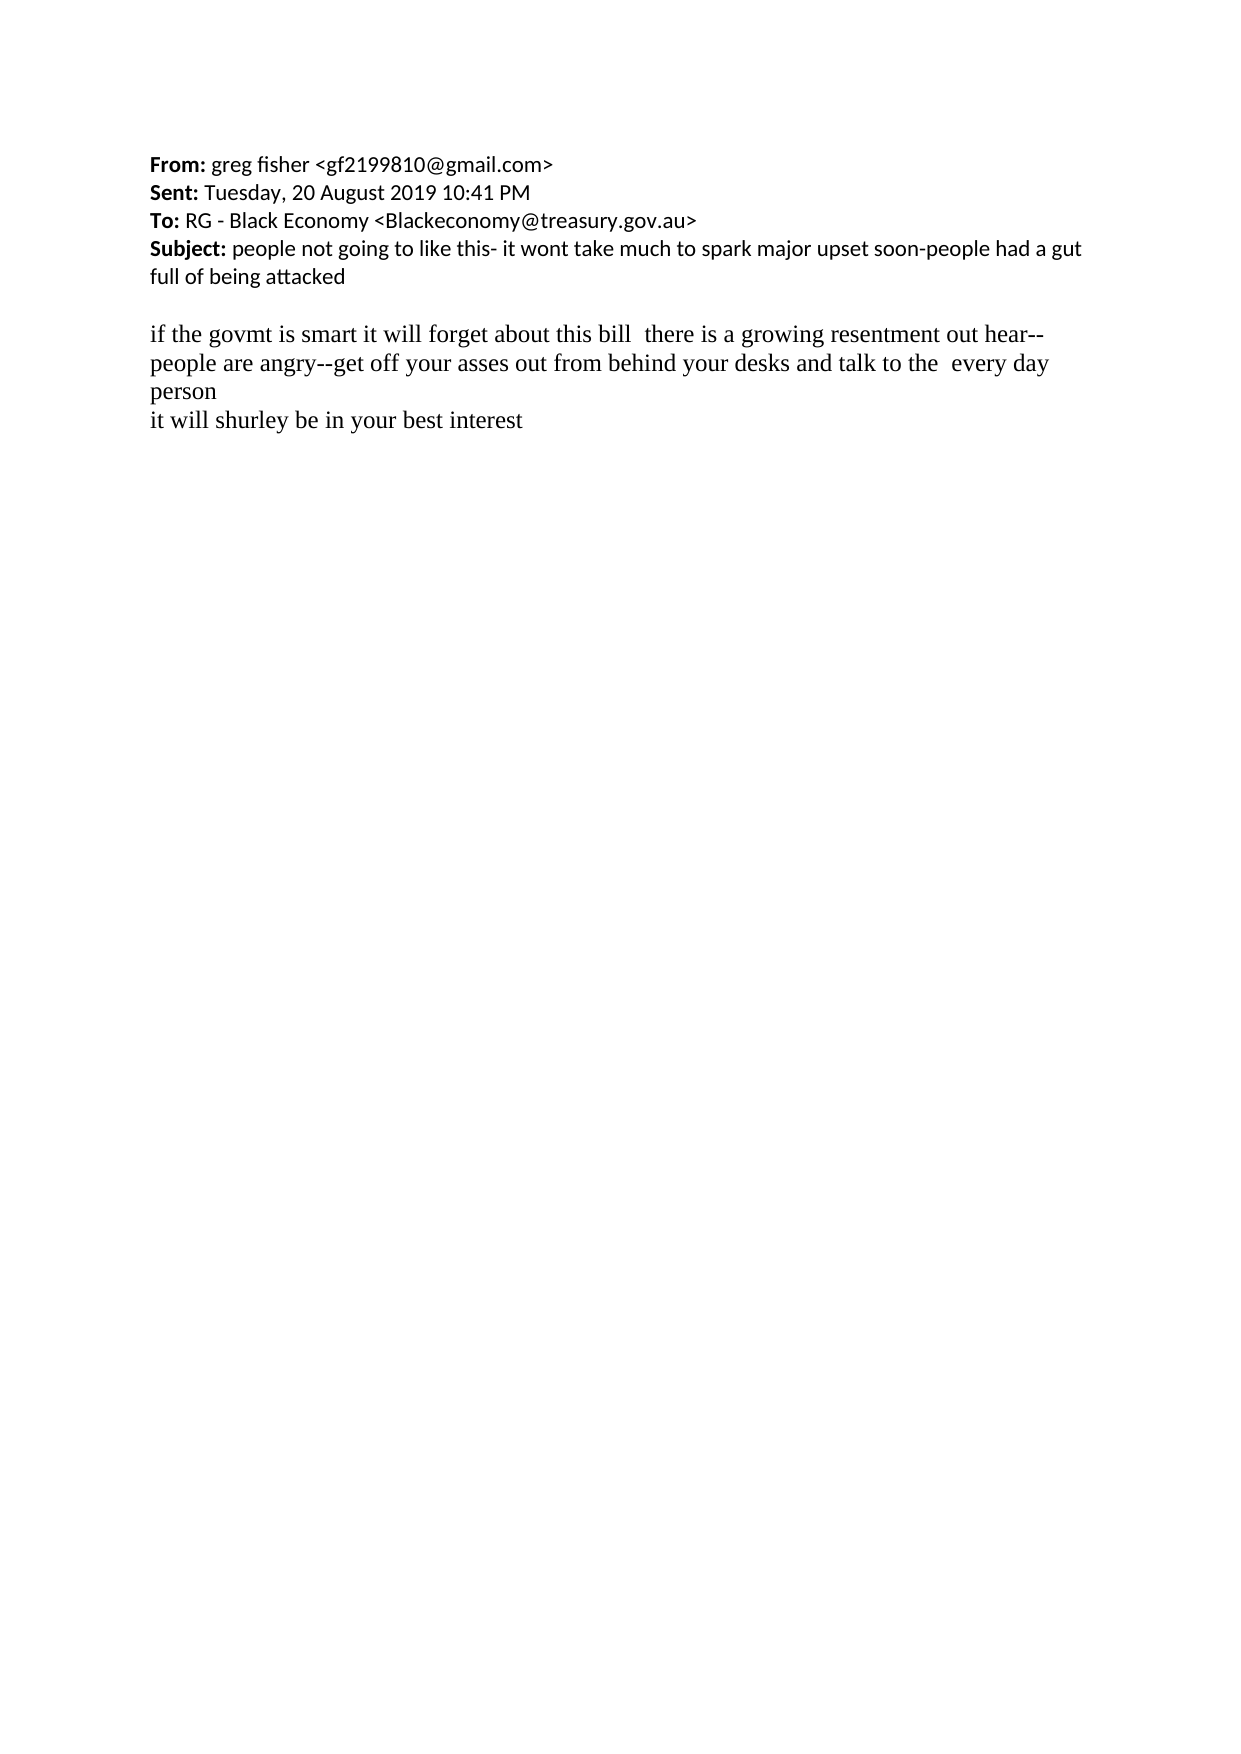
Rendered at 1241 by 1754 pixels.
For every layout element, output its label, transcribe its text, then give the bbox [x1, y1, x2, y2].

text if the govmt is smart it will forget about this bill there is a growing resentment out hear--people are angry--get off your asses out from behind your desks and talk to the every day person [150, 319, 1090, 405]
text it will shurley be in your best interest [150, 405, 1090, 434]
text From: greg fisher <gf2199810@gmail.com> Sent: Tuesday, 20 August 2019 10:41 PM To: RG - Black Economy <Blackeconomy@treasury.gov.au> Subject: people not going to like this- it wont take much to spark major upset soon-people had a gut full of being attacked [150, 150, 1090, 290]
